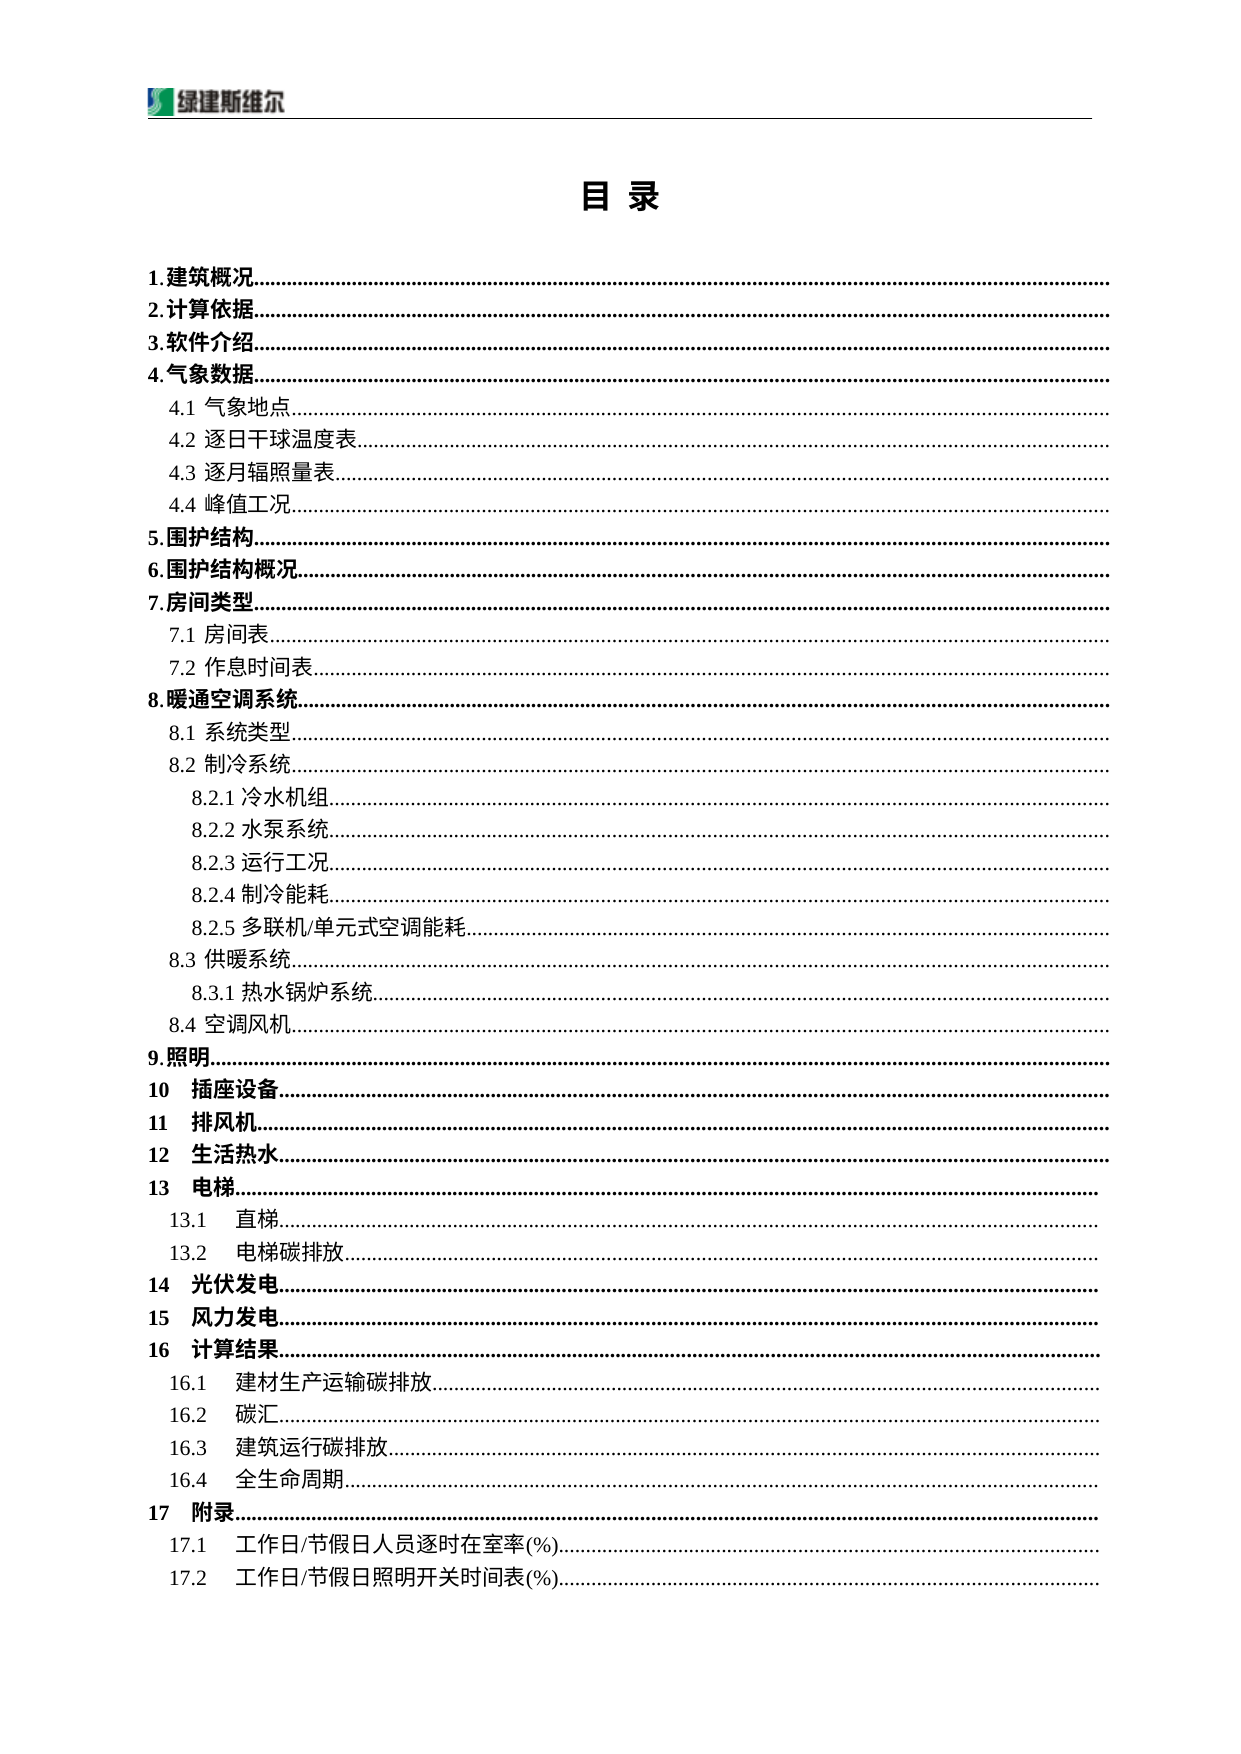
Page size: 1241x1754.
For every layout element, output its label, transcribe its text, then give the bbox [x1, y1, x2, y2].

text 8.2.1 冷水机组 7 [169, 779, 1092, 812]
picture [147, 88, 288, 116]
text 2 计算依据 4 [148, 292, 1092, 324]
text 13.2 电梯碳排放 10 [168, 1234, 1092, 1267]
text 17.1 工作日/节假日人员逐时在室率(%) 15 [168, 1527, 1092, 1559]
text 7 房间类型 6 [148, 584, 1092, 617]
text 13.1 直梯 10 [168, 1202, 1092, 1234]
text 15 风力发电 10 [148, 1299, 1092, 1332]
text 16 计算结果 11 [148, 1332, 1092, 1364]
text 13 电梯 10 [148, 1169, 1092, 1202]
text 17.2 工作日/节假日照明开关时间表(%) 15 [168, 1559, 1092, 1592]
text 4.2 逐日干球温度表 5 [168, 422, 1092, 454]
text 9 照明 9 [148, 1039, 1092, 1072]
text 4.4 峰值工况 5 [168, 487, 1092, 519]
text 8.3 供暖系统 8 [168, 942, 1092, 974]
text 4.3 逐月辐照量表 5 [168, 454, 1092, 487]
text 8.2.2 水泵系统 7 [169, 812, 1092, 844]
text 目 录 [148, 162, 1092, 227]
text 16.2 碳汇 11 [168, 1397, 1092, 1429]
text 4.1 气象地点 5 [168, 389, 1092, 422]
text 5 围护结构 6 [148, 519, 1092, 552]
text 6 围护结构概况 6 [148, 552, 1092, 584]
text 8.2.5 多联机/单元式空调能耗 8 [169, 909, 1092, 942]
text 14 光伏发电 10 [148, 1267, 1092, 1299]
text 16.4 全生命周期 12 [168, 1462, 1092, 1494]
text 8.2.4 制冷能耗 7 [169, 877, 1092, 909]
text 17 附录 15 [148, 1494, 1092, 1527]
text 10 插座设备 9 [148, 1072, 1092, 1104]
text 12 生活热水 9 [148, 1137, 1092, 1169]
text 7.2 作息时间表 7 [168, 649, 1092, 682]
text 16.3 建筑运行碳排放 11 [168, 1429, 1092, 1462]
text 8.1 系统类型 7 [168, 714, 1092, 747]
text 11 排风机 9 [148, 1104, 1092, 1137]
text 16.1 建材生产运输碳排放 11 [168, 1364, 1092, 1397]
text 3 软件介绍 4 [148, 324, 1092, 357]
text 4 气象数据 5 [148, 357, 1092, 389]
text 1 建筑概况 4 [148, 259, 1092, 292]
text 8.2.3 运行工况 7 [169, 844, 1092, 877]
text 8 暖通空调系统 7 [148, 682, 1092, 714]
text 8.4 空调风机 9 [168, 1007, 1092, 1039]
text 7.1 房间表 6 [168, 617, 1092, 649]
text 8.3.1 热水锅炉系统 8 [169, 974, 1092, 1007]
text 8.2 制冷系统 7 [168, 747, 1092, 779]
